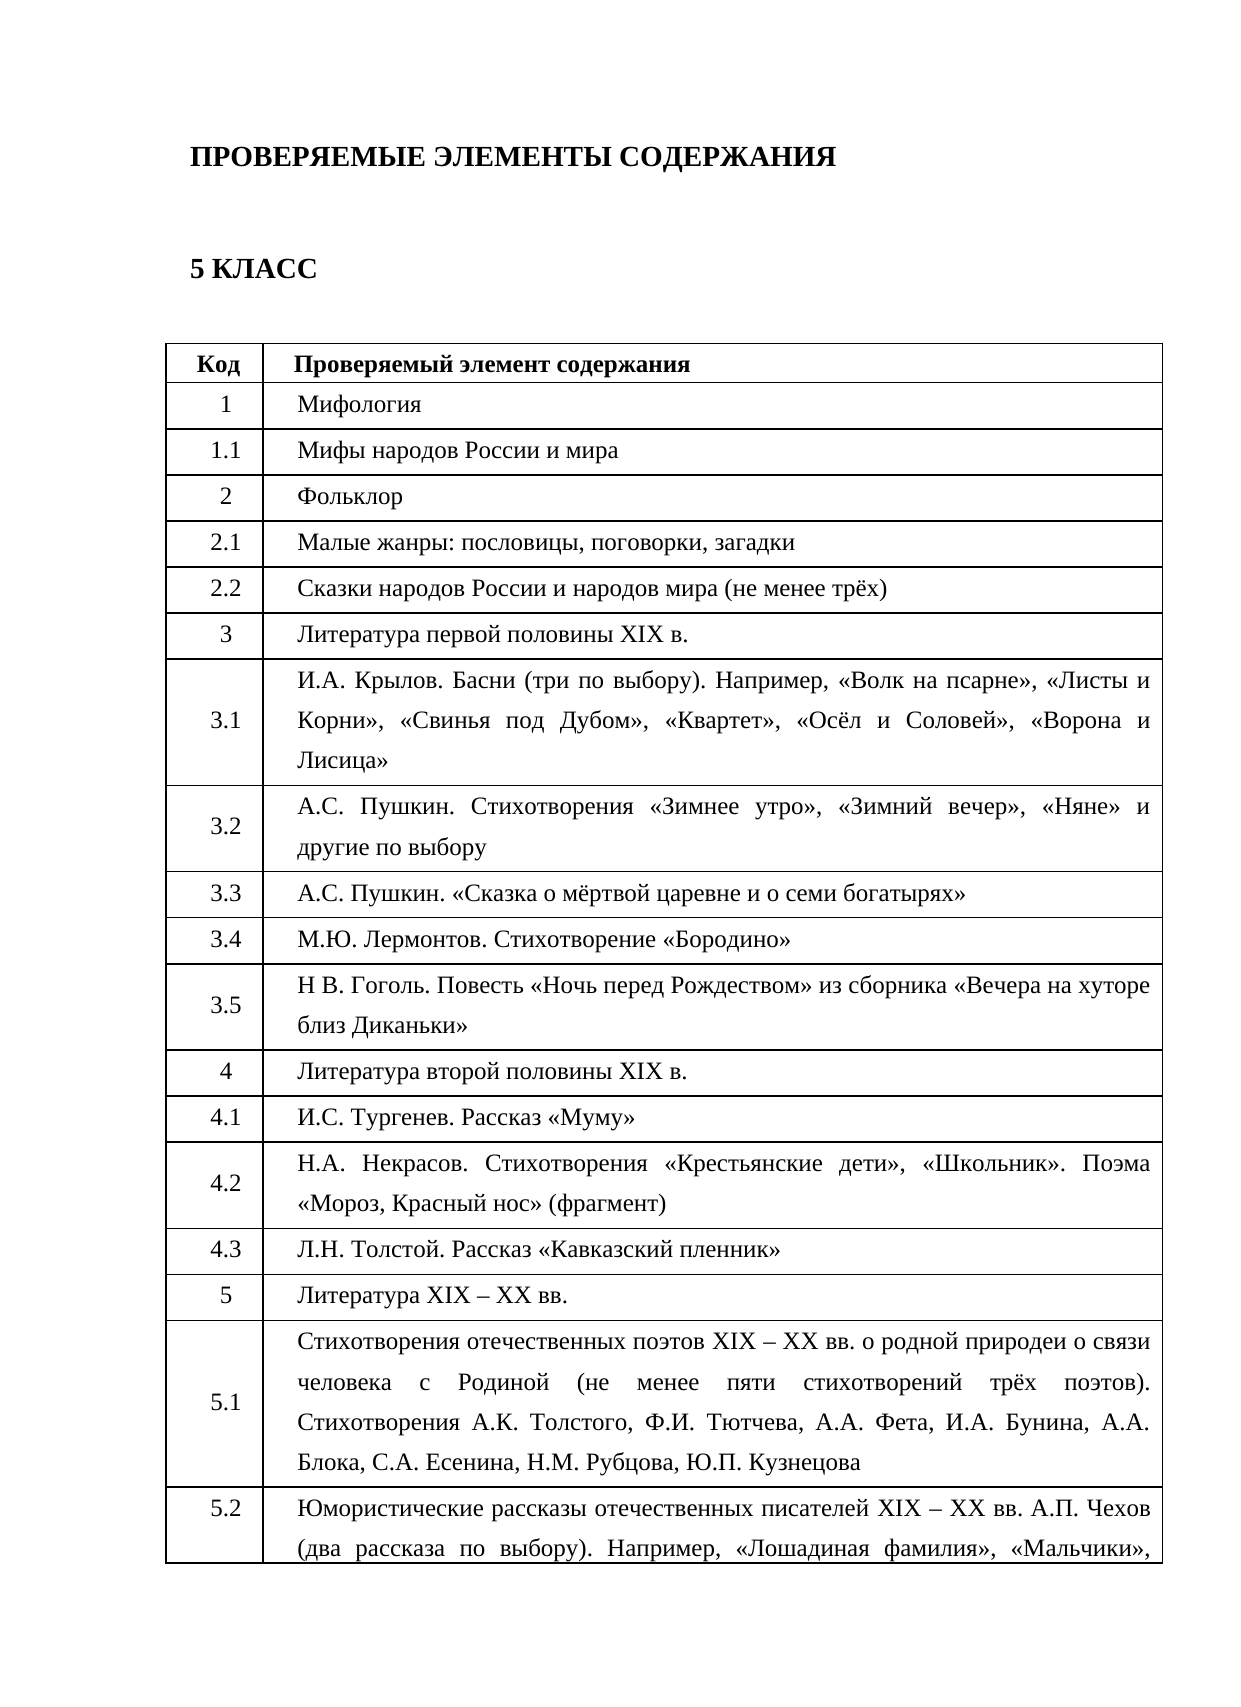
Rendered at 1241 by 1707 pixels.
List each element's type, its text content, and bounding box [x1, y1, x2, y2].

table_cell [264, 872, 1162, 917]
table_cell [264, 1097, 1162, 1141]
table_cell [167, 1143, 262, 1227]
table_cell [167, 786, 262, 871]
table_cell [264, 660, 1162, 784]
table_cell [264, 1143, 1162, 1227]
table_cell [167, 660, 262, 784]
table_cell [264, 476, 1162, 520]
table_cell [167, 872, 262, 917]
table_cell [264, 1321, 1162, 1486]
text ПРОВЕРЯЕМЫЕ ЭЛЕМЕНТЫ СОДЕРЖАНИЯ [190, 139, 1152, 172]
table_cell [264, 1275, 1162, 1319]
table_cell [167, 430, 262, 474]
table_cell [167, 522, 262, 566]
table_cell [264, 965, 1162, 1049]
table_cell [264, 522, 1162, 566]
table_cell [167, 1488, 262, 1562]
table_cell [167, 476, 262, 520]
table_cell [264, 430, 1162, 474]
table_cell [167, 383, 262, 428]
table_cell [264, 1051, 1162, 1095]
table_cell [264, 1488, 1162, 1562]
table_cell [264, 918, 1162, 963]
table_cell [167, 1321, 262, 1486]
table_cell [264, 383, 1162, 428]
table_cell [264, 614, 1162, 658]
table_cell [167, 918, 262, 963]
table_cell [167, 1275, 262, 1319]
text 5 КЛАСС [190, 251, 1152, 284]
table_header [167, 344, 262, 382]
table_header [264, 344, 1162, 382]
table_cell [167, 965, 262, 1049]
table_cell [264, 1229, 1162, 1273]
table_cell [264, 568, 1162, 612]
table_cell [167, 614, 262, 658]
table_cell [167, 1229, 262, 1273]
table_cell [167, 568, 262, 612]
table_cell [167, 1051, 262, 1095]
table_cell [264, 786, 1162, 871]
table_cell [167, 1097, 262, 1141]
